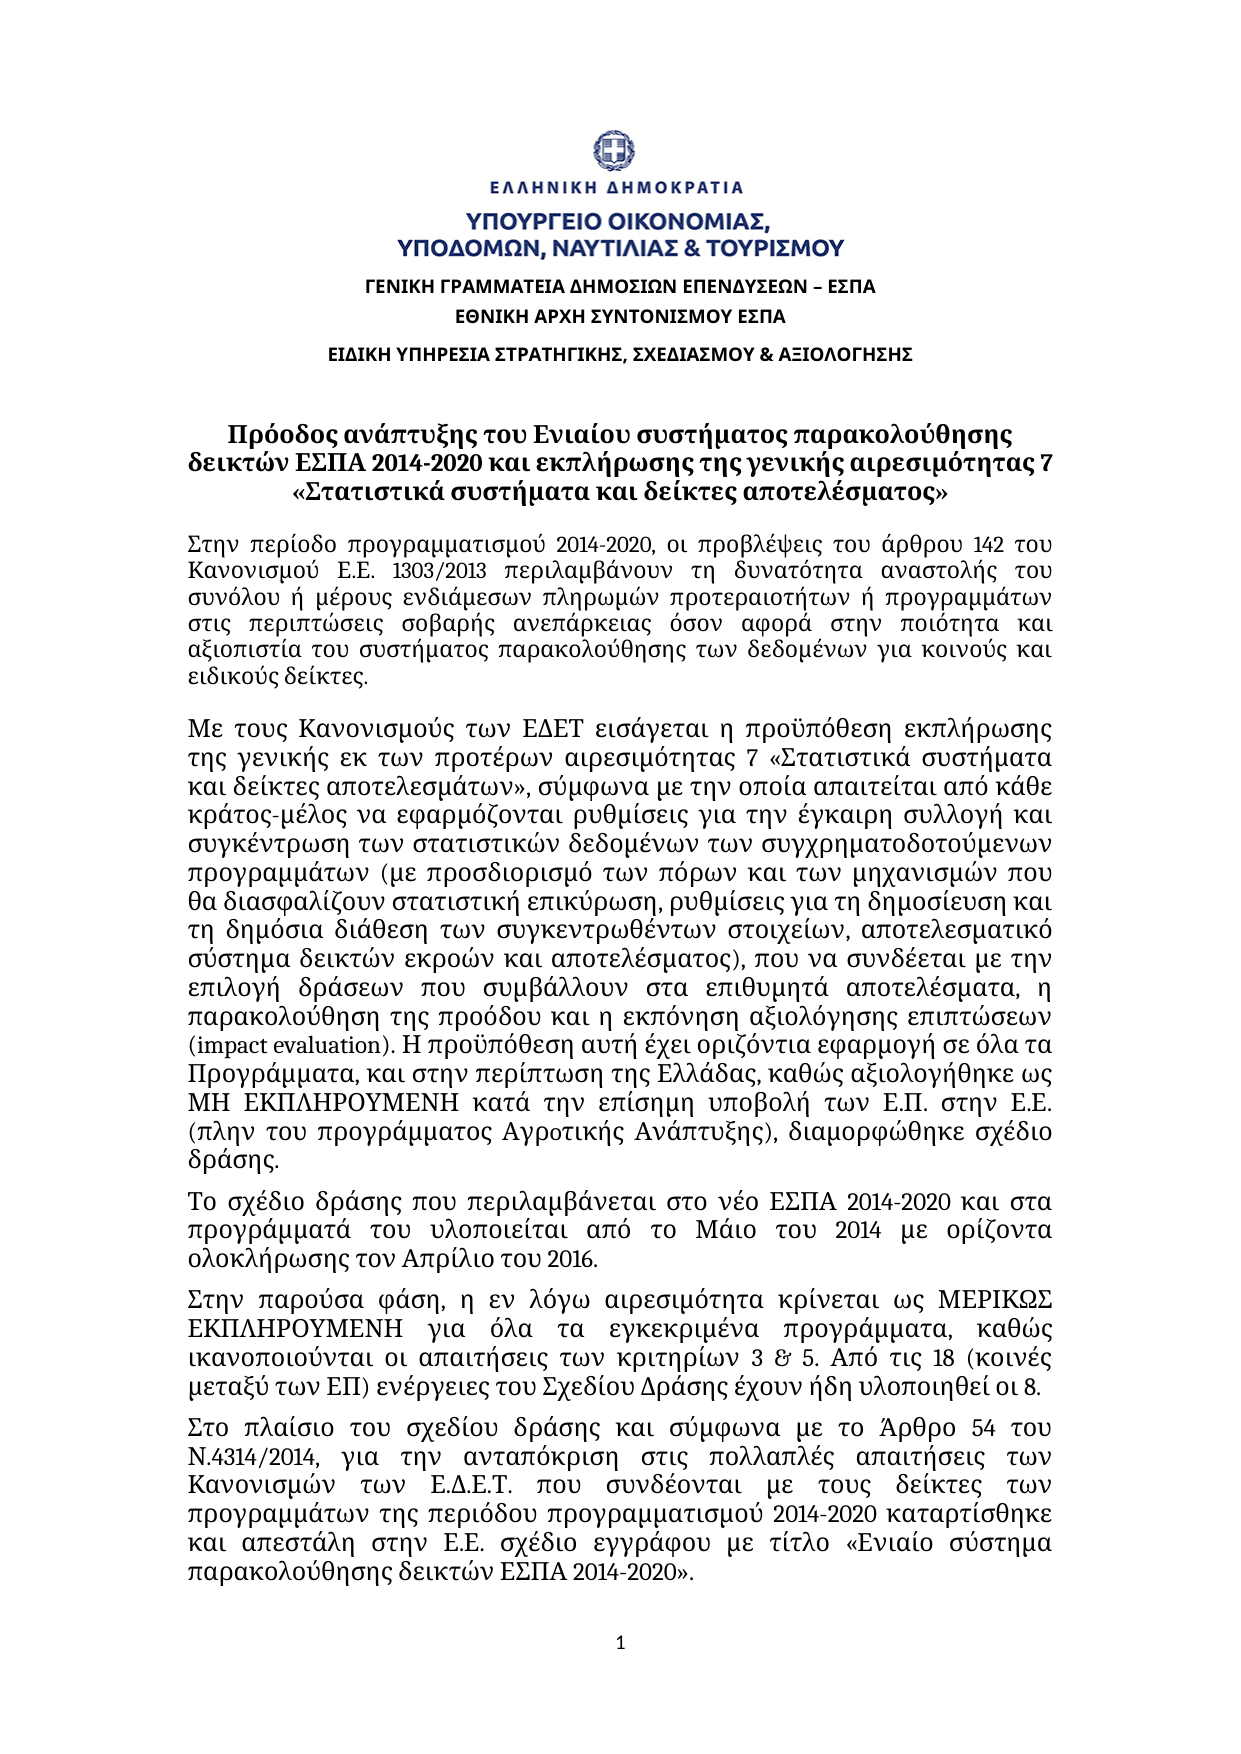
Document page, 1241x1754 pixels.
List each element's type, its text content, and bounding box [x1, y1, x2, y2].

text ΕΘΝΙΚΗ ΑΡΧΗ ΣΥΝΤΟΝΙΣΜΟΥ ΕΣΠΑ [187, 303, 1053, 329]
text ΕΙΔΙΚΗ ΥΠΗΡΕΣΙΑ ΣΤΡΑΤΗΓΙΚΗΣ, ΣΧΕΔΙΑΣΜΟΥ & ΑΞΙΟΛΟΓΗΣΗΣ [187, 341, 1053, 367]
text Πρόοδος ανάπτυξης του Ενιαίου συστήματος παρακολούθησης δεικτών ΕΣΠΑ 2014-2020 και εκπλήρωσης της γενικής αιρεσιμότητας 7 «Στατιστικά συστήματα και δείκτες αποτελέσματος» [187, 421, 1053, 507]
text Στο πλαίσιο του σχεδίου δράσης και σύμφωνα με το Άρθρο 54 του Ν.4314/2014, για την ανταπόκριση στις πολλαπλές απαιτήσεις των Κανονισμών των Ε.Δ.Ε.Τ. που συνδέονται με τους δείκτες των προγραμμάτων της περιόδου προγραμματισμού 2014-2020 καταρτίσθηκε και απεστάλη στην Ε.Ε. σχέδιο εγγράφου με τίτλο «Ενιαίο σύστημα παρακολούθησης δεικτών ΕΣΠΑ 2014-2020». [187, 1414, 1053, 1586]
text Στην παρούσα φάση, η εν λόγω αιρεσιμότητα κρίνεται ως ΜΕΡΙΚΩΣ ΕΚΠΛΗΡΟΥΜΕΝΗ για όλα τα εγκεκριμένα προγράμματα, καθώς ικανοποιούνται οι απαιτήσεις των κριτηρίων 3 & 5. Από τις 18 (κοινές μεταξύ των ΕΠ) ενέργειες του Σχεδίου Δράσης έχουν ήδη υλοποιηθεί οι 8. [187, 1286, 1053, 1401]
text ΓΕΝΙΚΗ ΓΡΑΜΜΑΤΕΙΑ ΔΗΜΟΣΙΩΝ ΕΠΕΝΔΥΣΕΩΝ – ΕΣΠΑ [187, 273, 1053, 299]
picture [395, 130, 845, 261]
text Στην περίοδο προγραμματισμού 2014-2020, οι προβλέψεις του άρθρου 142 του Κανονισμού Ε.Ε. 1303/2013 περιλαμβάνουν τη δυνατότητα αναστολής του συνόλου ή μέρους ενδιάμεσων πληρωμών προτεραιοτήτων ή προγραμμάτων στις περιπτώσεις σοβαρής ανεπάρκειας όσον αφορά στην ποιότητα και αξιοπιστία του συστήματος παρακολούθησης των δεδομένων για κοινούς και ειδικούς δείκτες. [187, 532, 1053, 690]
text Το σχέδιο δράσης που περιλαμβάνεται στο νέο ΕΣΠΑ 2014-2020 και στα προγράμματά του υλοποιείται από το Μάιο του 2014 με ορίζοντα ολοκλήρωσης τον Απρίλιο του 2016. [187, 1187, 1053, 1274]
text Με τους Κανονισμούς των ΕΔΕΤ εισάγεται η προϋπόθεση εκπλήρωσης της γενικής εκ των προτέρων αιρεσιμότητας 7 «Στατιστικά συστήματα και δείκτες αποτελεσμάτων», σύμφωνα με την οποία απαιτείται από κάθε κράτος-μέλος να εφαρμόζονται ρυθμίσεις για την έγκαιρη συλλογή και συγκέντρωση των στατιστικών δεδομένων των συγχρηματοδοτούμενων προγραμμάτων (με προσδιορισμό των πόρων και των μηχανισμών που θα διασφαλίζουν στατιστική επικύρωση, ρυθμίσεις για τη δημοσίευση και τη δημόσια διάθεση των συγκεντρωθέντων στοιχείων, αποτελεσματικό σύστημα δεικτών εκροών και αποτελέσματος), που να συνδέεται με την επιλογή δράσεων που συμβάλλουν στα επιθυμητά αποτελέσματα, η παρακολούθηση της προόδου και η εκπόνηση αξιολόγησης επιπτώσεων (impact evaluation). Η προϋπόθεση αυτή έχει οριζόντια εφαρμογή σε όλα τα Προγράμματα, και στην περίπτωση της Ελλάδας, καθώς αξιολογήθηκε ως ΜΗ ΕΚΠΛΗΡΟΥΜΕΝΗ κατά την επίσημη υποβολή των Ε.Π. στην Ε.Ε. (πλην του προγράμματος Αγρoτικής Ανάπτυξης), διαμορφώθηκε σχέδιο δράσης. [187, 715, 1053, 1175]
